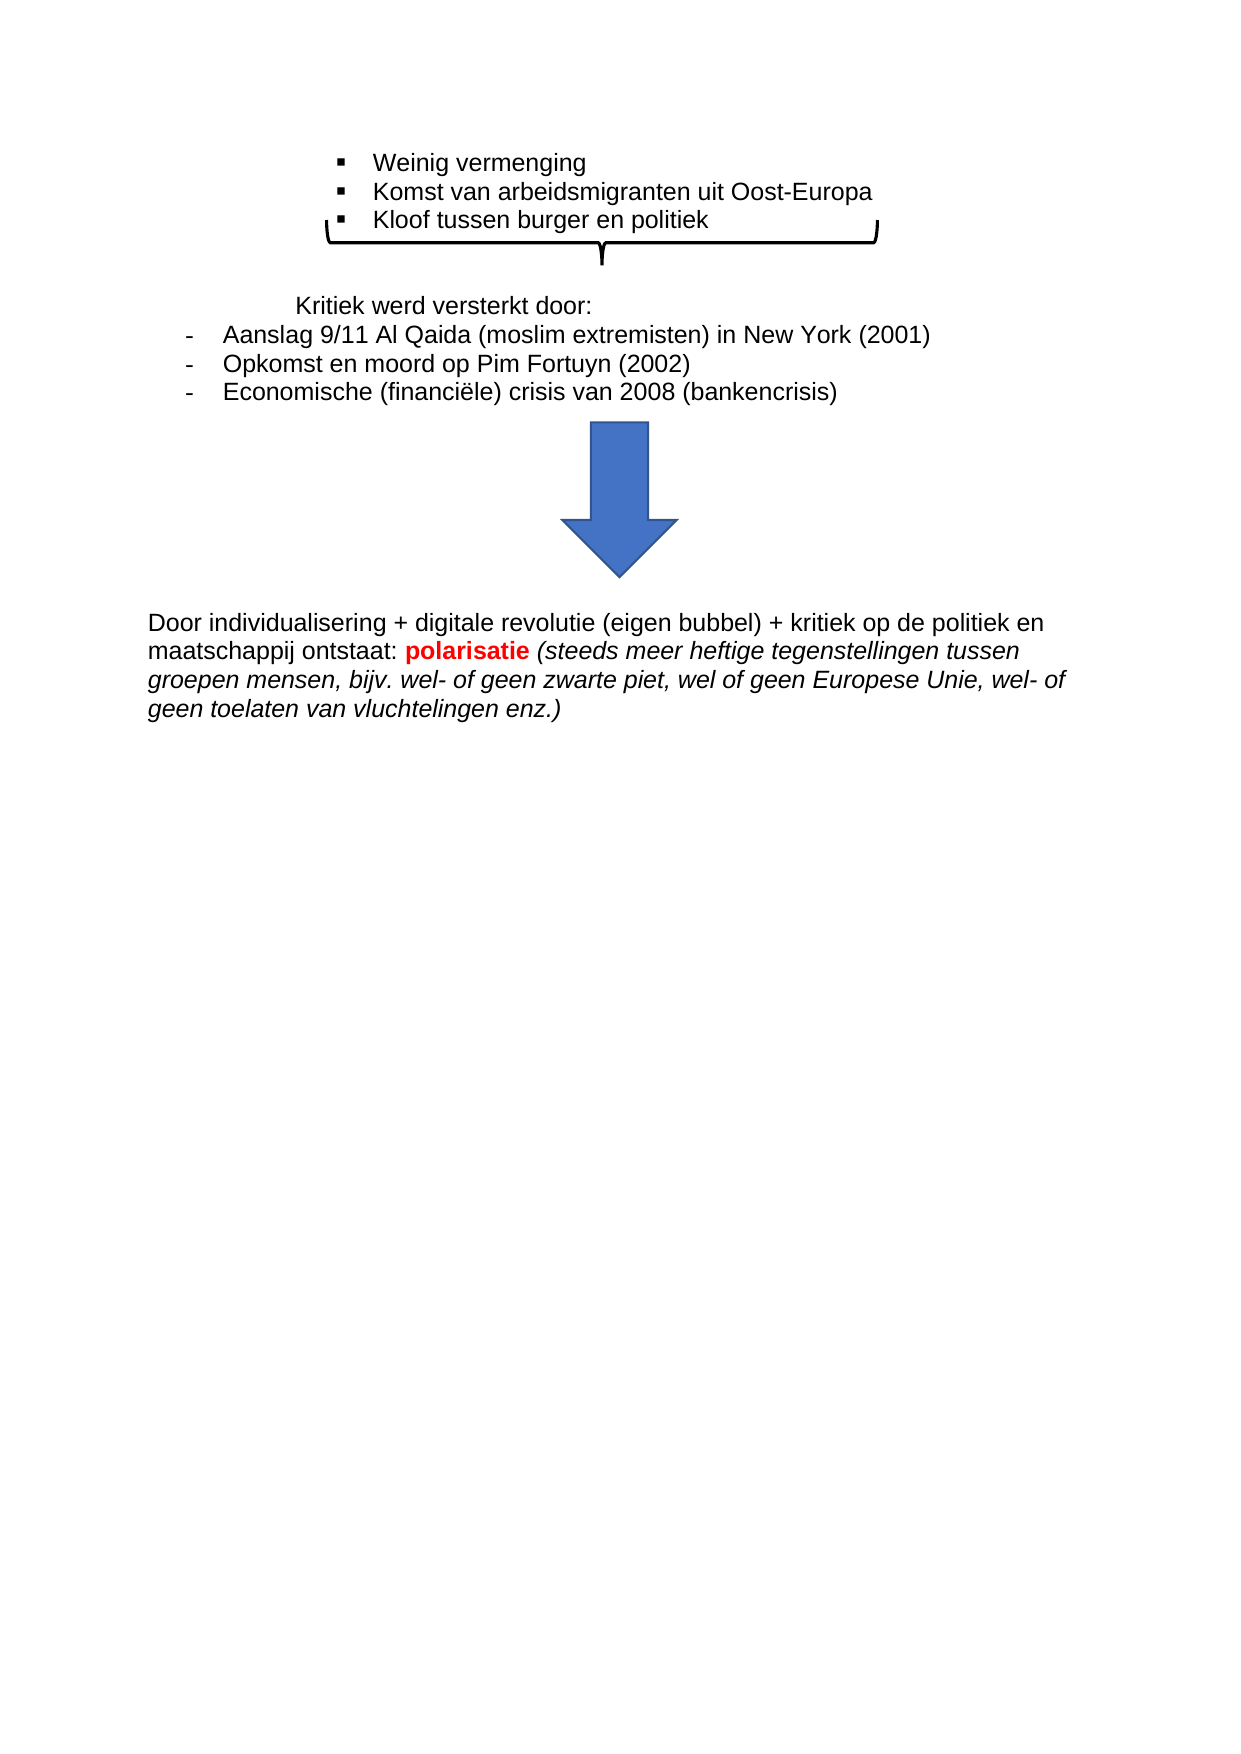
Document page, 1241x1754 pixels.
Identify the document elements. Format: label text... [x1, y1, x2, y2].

text Kritiek werd versterkt door: [221, 291, 1093, 320]
list Komst van arbeidsmigranten uit Oost-Europa [335, 176, 1093, 205]
list Economische (financiële) crisis van 2008 (bankencrisis) [185, 377, 1093, 406]
list Kloof tussen burger en politiek [335, 205, 1093, 234]
text Door individualisering + digitale revolutie (eigen bubbel) + kritiek op de politiek en maatschappij ontstaat: polarisatie (steeds meer heftige tegenstellingen tussen groepen mensen, bijv. wel- of geen zwarte piet, wel of geen Europese Unie, wel- of geen toelaten van vluchtelingen enz.) [148, 607, 1093, 722]
list Aanslag 9/11 Al Qaida (moslim extremisten) in New York (2001) [185, 320, 1093, 348]
list Opkomst en moord op Pim Fortuyn (2002) [185, 348, 1093, 377]
list Weinig vermenging [335, 148, 1093, 176]
